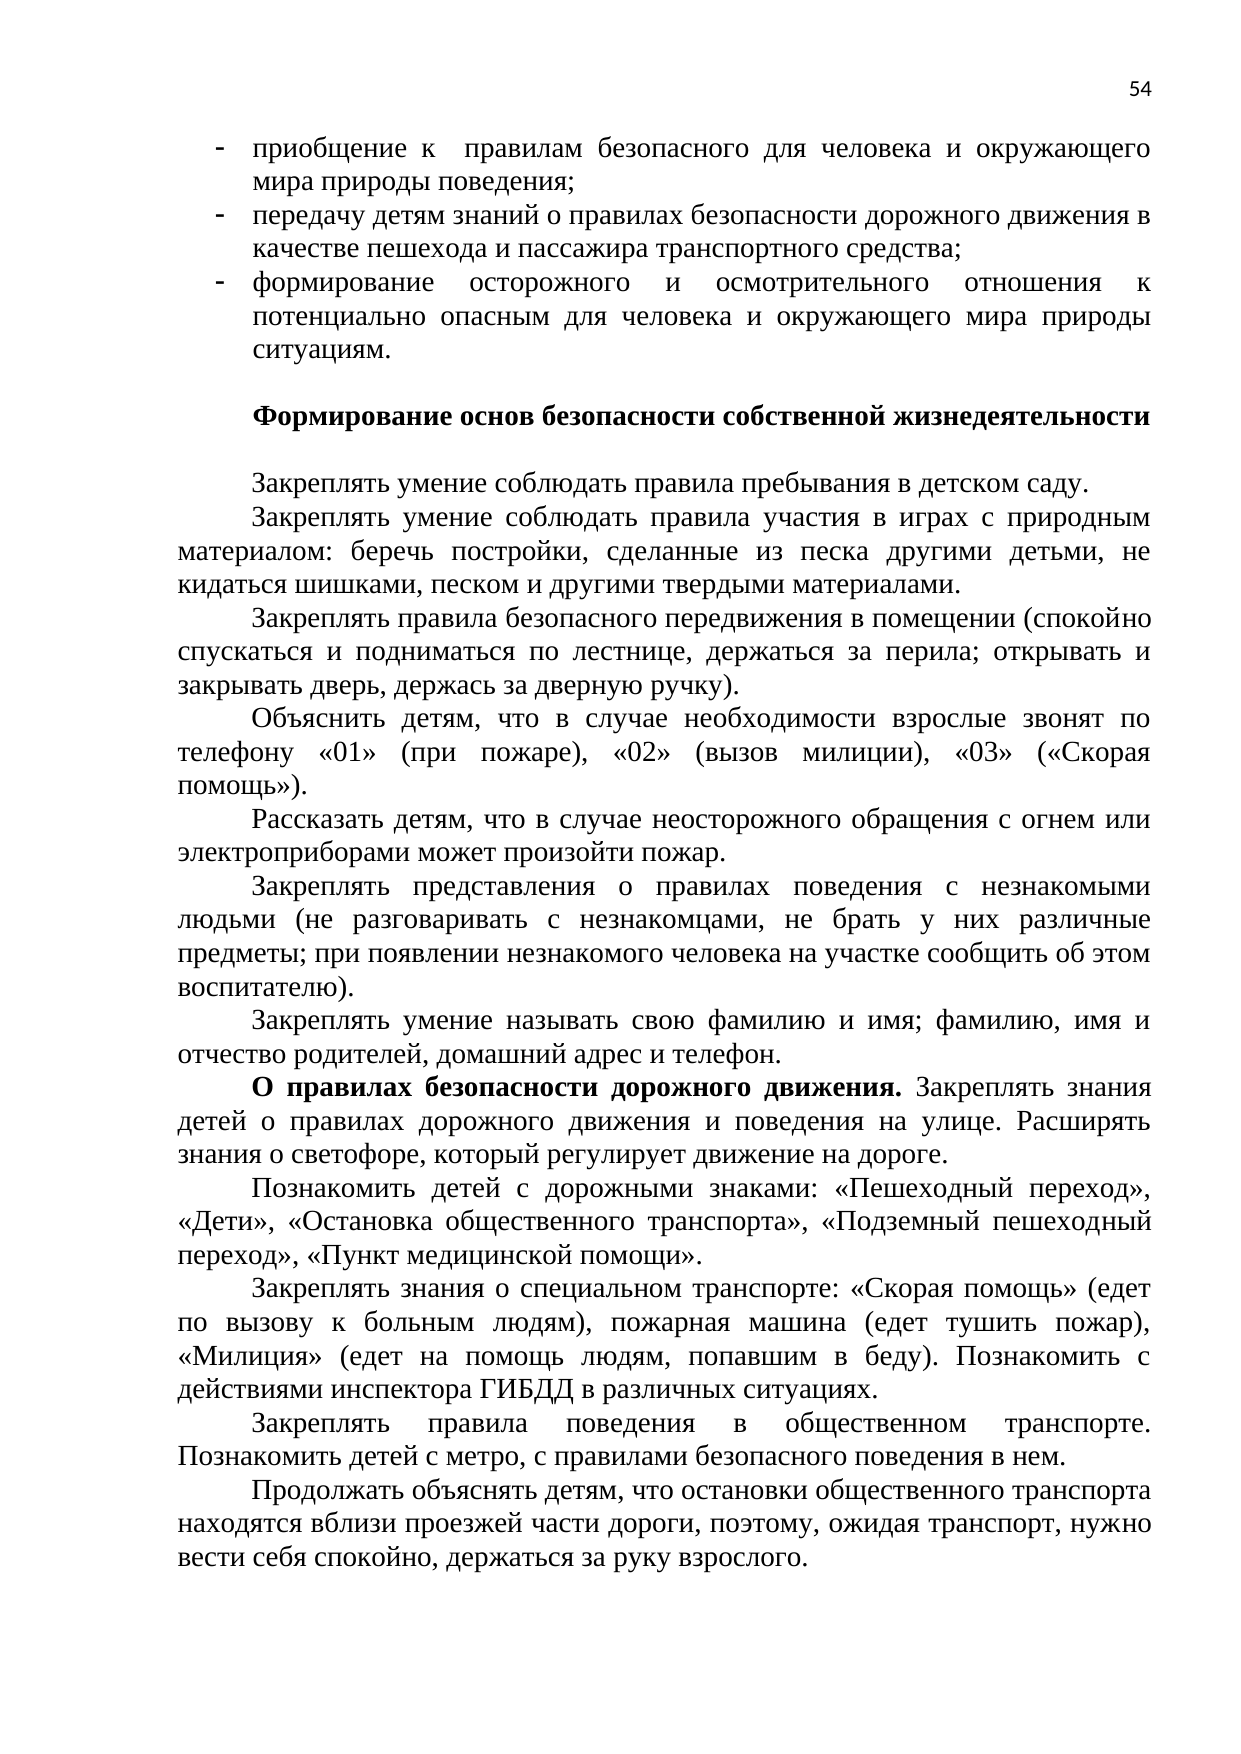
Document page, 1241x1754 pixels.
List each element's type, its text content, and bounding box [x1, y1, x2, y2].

text Закреплять правила безопасного передвижения в помещении (спокойно спускаться и подниматься по лестнице, держаться за перила; открывать и закрывать дверь, держась за дверную ручку). [177, 600, 1152, 700]
list приобщение к правилам безопасного для человека и окружающего мира природы поведения; [215, 130, 1152, 197]
text Объяснить детям, что в случае необходимости взрослые звонят по телефону «01» (при пожаре), «02» (вызов милиции), «03» («Скорая помощь»). [177, 700, 1152, 801]
text Закреплять умение называть свою фамилию и имя; фамилию, имя и отчество родителей, домашний адрес и телефон. [177, 1002, 1152, 1069]
text Рассказать детям, что в случае неосторожного обращения с огнем или электроприборами может произойти пожар. [177, 801, 1152, 868]
text Формирование основ безопасности собственной жизнедеятельности [177, 398, 1152, 432]
text О правилах безопасности дорожного движения. Закреплять знания детей о правилах дорожного движения и поведения на улице. Расширять знания о светофоре, который регулирует движение на дороге. [177, 1069, 1152, 1170]
text Закреплять знания о специальном транспорте: «Скорая помощь» (едет по вызову к больным людям), пожарная машина (едет тушить пожар), «Милиция» (едет на помощь людям, попавшим в беду). Познакомить с действиями инспектора ГИБДД в различных ситуациях. [177, 1271, 1152, 1405]
list передачу детям знаний о правилах безопасности дорожного движения в качестве пешехода и пассажира транспортного средства; [215, 197, 1152, 264]
text Закреплять правила поведения в общественном транспорте. Познакомить детей с метро, с правилами безопасного поведения в нем. [177, 1405, 1152, 1472]
text Закреплять умение соблюдать правила пребывания в детском саду. [177, 466, 1152, 499]
text Познакомить детей с дорожными знаками: «Пешеходный переход», «Дети», «Остановка общественного транспорта», «Подземный пешеходный переход», «Пункт медицинской помощи». [177, 1170, 1152, 1271]
text Продолжать объяснять детям, что остановки общественного транспорта находятся вблизи проезжей части дороги, поэтому, ожидая транспорт, нужно вести себя спокойно, держаться за руку взрослого. [177, 1472, 1152, 1572]
text Закреплять представления о правилах поведения с незнакомыми людьми (не разговаривать с незнакомцами, не брать у них различные предметы; при появлении незнакомого человека на участке сообщить об этом воспитателю). [177, 868, 1152, 1002]
list формирование осторожного и осмотрительного отношения к потенциально опасным для человека и окружающего мира природы ситуациям. [215, 264, 1152, 365]
text Закреплять умение соблюдать правила участия в играх с природным материалом: беречь постройки, сделанные из песка другими детьми, не кидаться шишками, песком и другими твердыми материалами. [177, 499, 1152, 600]
